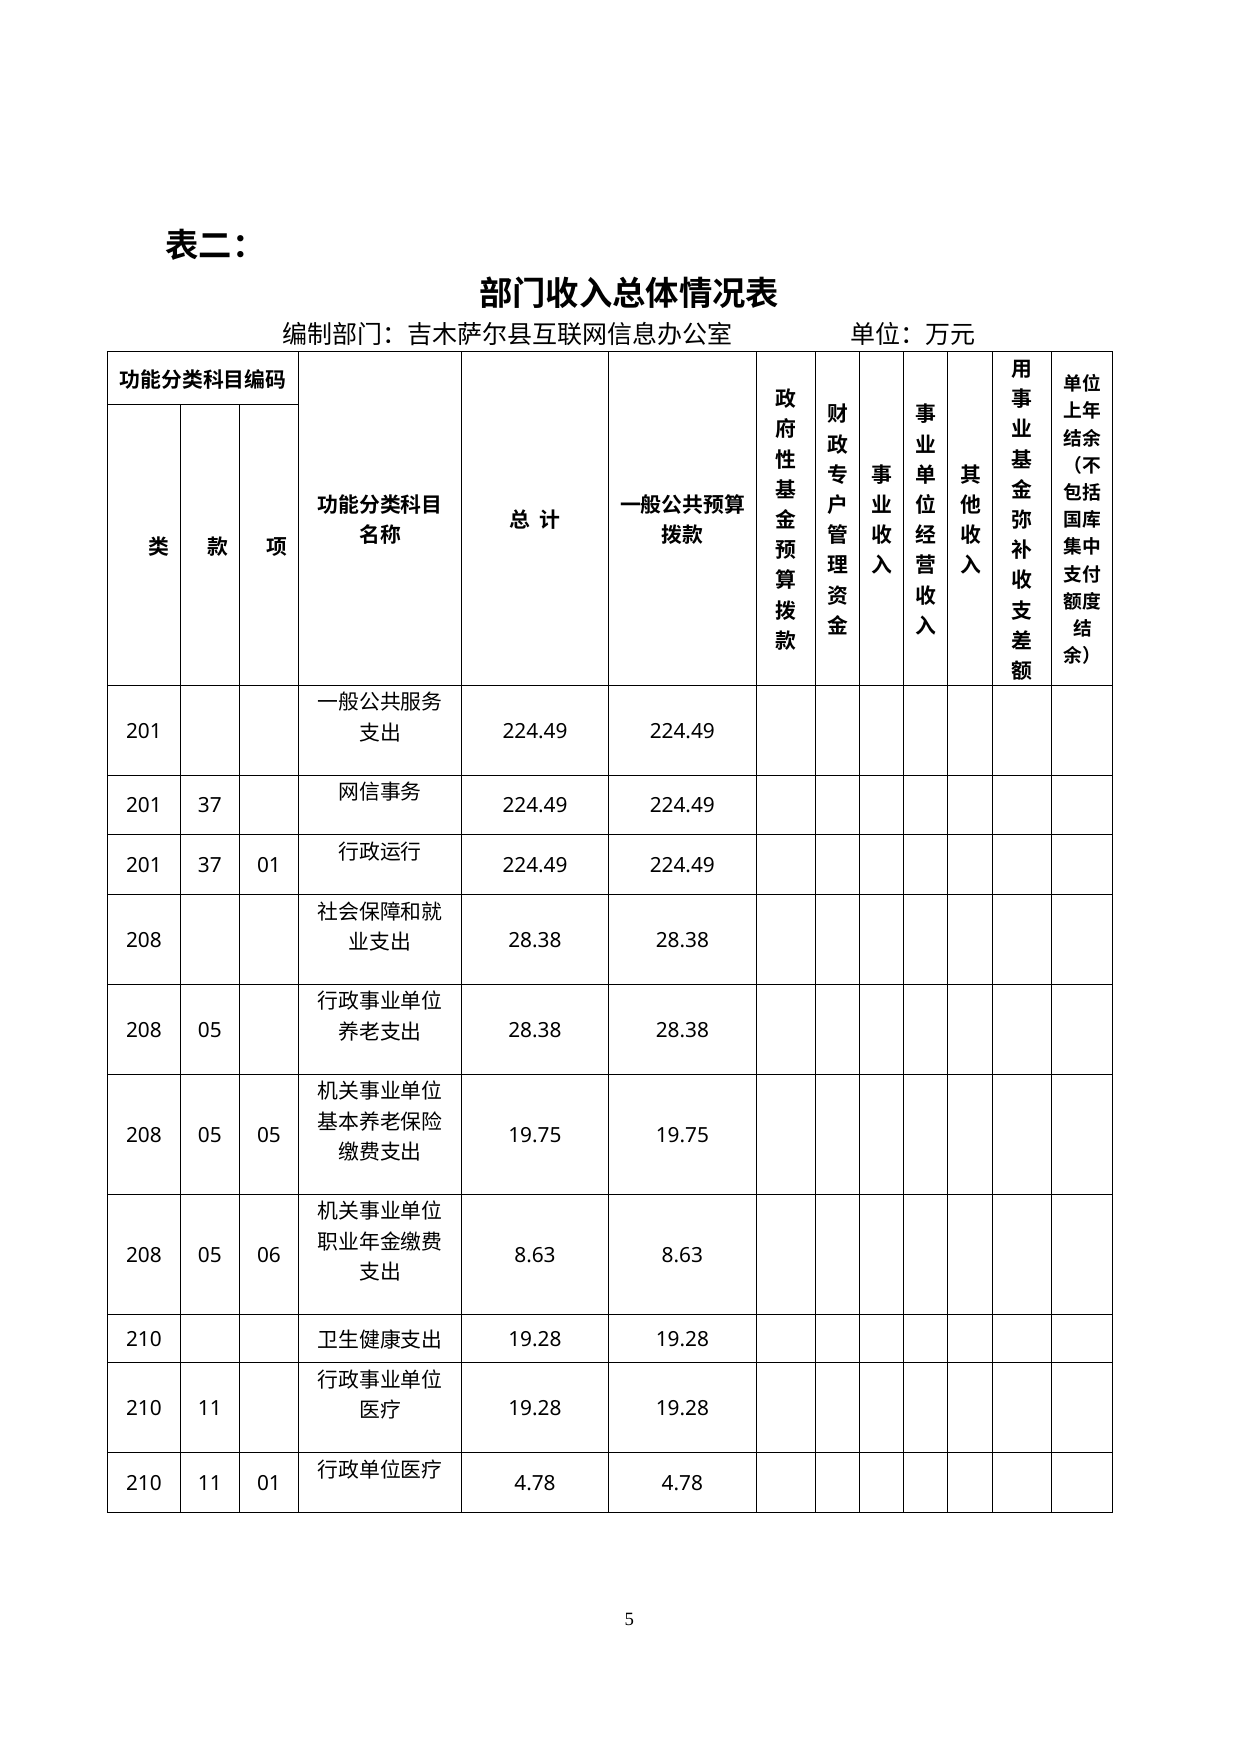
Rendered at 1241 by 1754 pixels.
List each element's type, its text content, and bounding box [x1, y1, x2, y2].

table_header 其他收入 [948, 352, 992, 684]
table_cell [816, 686, 859, 774]
table_cell 19.28 [609, 1315, 756, 1362]
text 编制部门：吉木萨尔县互联网信息办公室 单位：万元 [165, 315, 1092, 351]
table_cell [948, 895, 992, 984]
text 表二： [165, 218, 1092, 267]
table_cell 11 [181, 1363, 239, 1452]
table_cell [816, 1363, 859, 1452]
table_cell 行政事业单位养老支出 [299, 985, 461, 1074]
table_cell [816, 1315, 859, 1362]
table_cell [904, 985, 947, 1074]
table_cell [816, 835, 859, 894]
table_cell [1052, 1315, 1112, 1362]
table_cell [1052, 835, 1112, 894]
table_cell 19.75 [462, 1075, 608, 1194]
table_cell [993, 1315, 1051, 1362]
table_cell [993, 1195, 1051, 1314]
table_cell 224.49 [609, 776, 756, 834]
table_cell [948, 1315, 992, 1362]
table_cell [757, 1315, 815, 1362]
table_cell [904, 1195, 947, 1314]
table_cell [816, 1453, 859, 1512]
table_header 事业收入 [860, 352, 903, 684]
table_cell [993, 686, 1051, 774]
table_cell [816, 895, 859, 984]
table_cell 卫生健康支出 [299, 1315, 461, 1362]
table_cell 4.78 [609, 1453, 756, 1512]
table_cell [240, 985, 298, 1074]
table_cell [993, 1363, 1051, 1452]
table_header 政府性基金预算拨款 [757, 352, 815, 684]
text 部门收入总体情况表 [165, 267, 1092, 315]
table_cell [816, 985, 859, 1074]
table_cell [993, 776, 1051, 834]
table_header 总 计 [462, 352, 608, 684]
table_header 单位上年结余（不包括国库集中支付额度结余） [1052, 352, 1112, 684]
table_cell [993, 835, 1051, 894]
table_cell [1052, 895, 1112, 984]
table_cell [860, 1453, 903, 1512]
table_cell 05 [181, 985, 239, 1074]
table_cell 37 [181, 776, 239, 834]
table_header 事业单位经营收入 [904, 352, 947, 684]
table_cell [948, 985, 992, 1074]
table_cell [1052, 1075, 1112, 1194]
table_cell [757, 1195, 815, 1314]
table_cell 19.28 [462, 1315, 608, 1362]
table_cell [757, 985, 815, 1074]
table_cell 01 [240, 1453, 298, 1512]
table_cell [948, 686, 992, 774]
table_cell 19.28 [462, 1363, 608, 1452]
table_cell 201 [108, 776, 180, 834]
table_cell 05 [181, 1195, 239, 1314]
table_cell [948, 835, 992, 894]
table_cell [993, 1075, 1051, 1194]
table_cell 201 [108, 686, 180, 774]
table_cell [860, 1195, 903, 1314]
table_cell 社会保障和就业支出 [299, 895, 461, 984]
table_cell 8.63 [462, 1195, 608, 1314]
table_cell 01 [240, 835, 298, 894]
table_cell [240, 1315, 298, 1362]
table_cell [948, 1363, 992, 1452]
table_cell 224.49 [462, 835, 608, 894]
table_cell [1052, 1453, 1112, 1512]
table_cell [757, 686, 815, 774]
table_cell 19.75 [609, 1075, 756, 1194]
table_cell [240, 895, 298, 984]
table_cell [904, 1075, 947, 1194]
table_cell [860, 835, 903, 894]
table_cell 208 [108, 1075, 180, 1194]
table_cell 224.49 [462, 776, 608, 834]
table_cell [181, 686, 239, 774]
table_cell 201 [108, 835, 180, 894]
table_header 功能分类科目名称 [299, 352, 461, 684]
table_cell [904, 686, 947, 774]
table_cell 28.38 [462, 895, 608, 984]
table_cell [181, 895, 239, 984]
table_cell 4.78 [462, 1453, 608, 1512]
table_cell [904, 1363, 947, 1452]
table_cell [860, 1363, 903, 1452]
table_cell [757, 1363, 815, 1452]
table_cell [904, 1315, 947, 1362]
table_cell 210 [108, 1363, 180, 1452]
table_header 功能分类科目编码 [108, 352, 298, 404]
table_cell [1052, 686, 1112, 774]
table_cell 机关事业单位基本养老保险缴费支出 [299, 1075, 461, 1194]
table_cell [240, 686, 298, 774]
table_cell 05 [181, 1075, 239, 1194]
table_cell 28.38 [609, 985, 756, 1074]
table_cell [904, 776, 947, 834]
table_cell [904, 835, 947, 894]
table_cell 224.49 [609, 686, 756, 774]
table_cell 8.63 [609, 1195, 756, 1314]
table_cell [757, 1453, 815, 1512]
table_header 用事业基金弥补收支差额 [993, 352, 1051, 684]
table_cell 28.38 [462, 985, 608, 1074]
table_cell 208 [108, 985, 180, 1074]
table_cell 19.28 [609, 1363, 756, 1452]
table_cell [948, 776, 992, 834]
table_cell [948, 1075, 992, 1194]
table_cell 项 [240, 405, 298, 684]
table_cell 类 [108, 405, 180, 684]
table_cell [904, 1453, 947, 1512]
table_cell [993, 985, 1051, 1074]
table_cell 款 [181, 405, 239, 684]
table_cell 05 [240, 1075, 298, 1194]
table_cell [1052, 776, 1112, 834]
table_cell [860, 776, 903, 834]
table_cell [948, 1453, 992, 1512]
table_cell [816, 1075, 859, 1194]
table_cell 一般公共服务支出 [299, 686, 461, 774]
table_header 一般公共预算拨款 [609, 352, 756, 684]
table_cell 行政单位医疗 [299, 1453, 461, 1512]
table_cell [181, 1315, 239, 1362]
table_cell [1052, 1195, 1112, 1314]
table_cell 224.49 [462, 686, 608, 774]
table_cell 11 [181, 1453, 239, 1512]
table_cell [993, 1453, 1051, 1512]
table_cell 28.38 [609, 895, 756, 984]
table_cell [816, 1195, 859, 1314]
table_cell 210 [108, 1315, 180, 1362]
table_cell [860, 985, 903, 1074]
table_cell [240, 776, 298, 834]
table_cell 208 [108, 1195, 180, 1314]
table_cell [993, 895, 1051, 984]
table_cell 机关事业单位职业年金缴费支出 [299, 1195, 461, 1314]
table_cell [816, 776, 859, 834]
table_cell 37 [181, 835, 239, 894]
table_cell [1052, 1363, 1112, 1452]
table_cell 行政事业单位医疗 [299, 1363, 461, 1452]
table_cell [860, 1315, 903, 1362]
table_cell 行政运行 [299, 835, 461, 894]
table_cell [904, 895, 947, 984]
table_cell [860, 1075, 903, 1194]
table_cell [860, 895, 903, 984]
table_cell [757, 1075, 815, 1194]
table_cell [240, 1363, 298, 1452]
table_cell 208 [108, 895, 180, 984]
table_cell [757, 835, 815, 894]
table_cell 网信事务 [299, 776, 461, 834]
table_cell [948, 1195, 992, 1314]
table_cell 06 [240, 1195, 298, 1314]
table_cell [860, 686, 903, 774]
table_cell [1052, 985, 1112, 1074]
table_cell [757, 895, 815, 984]
table_header 财政专户管理资金 [816, 352, 859, 684]
table_cell 224.49 [609, 835, 756, 894]
table_cell [757, 776, 815, 834]
table_cell 210 [108, 1453, 180, 1512]
